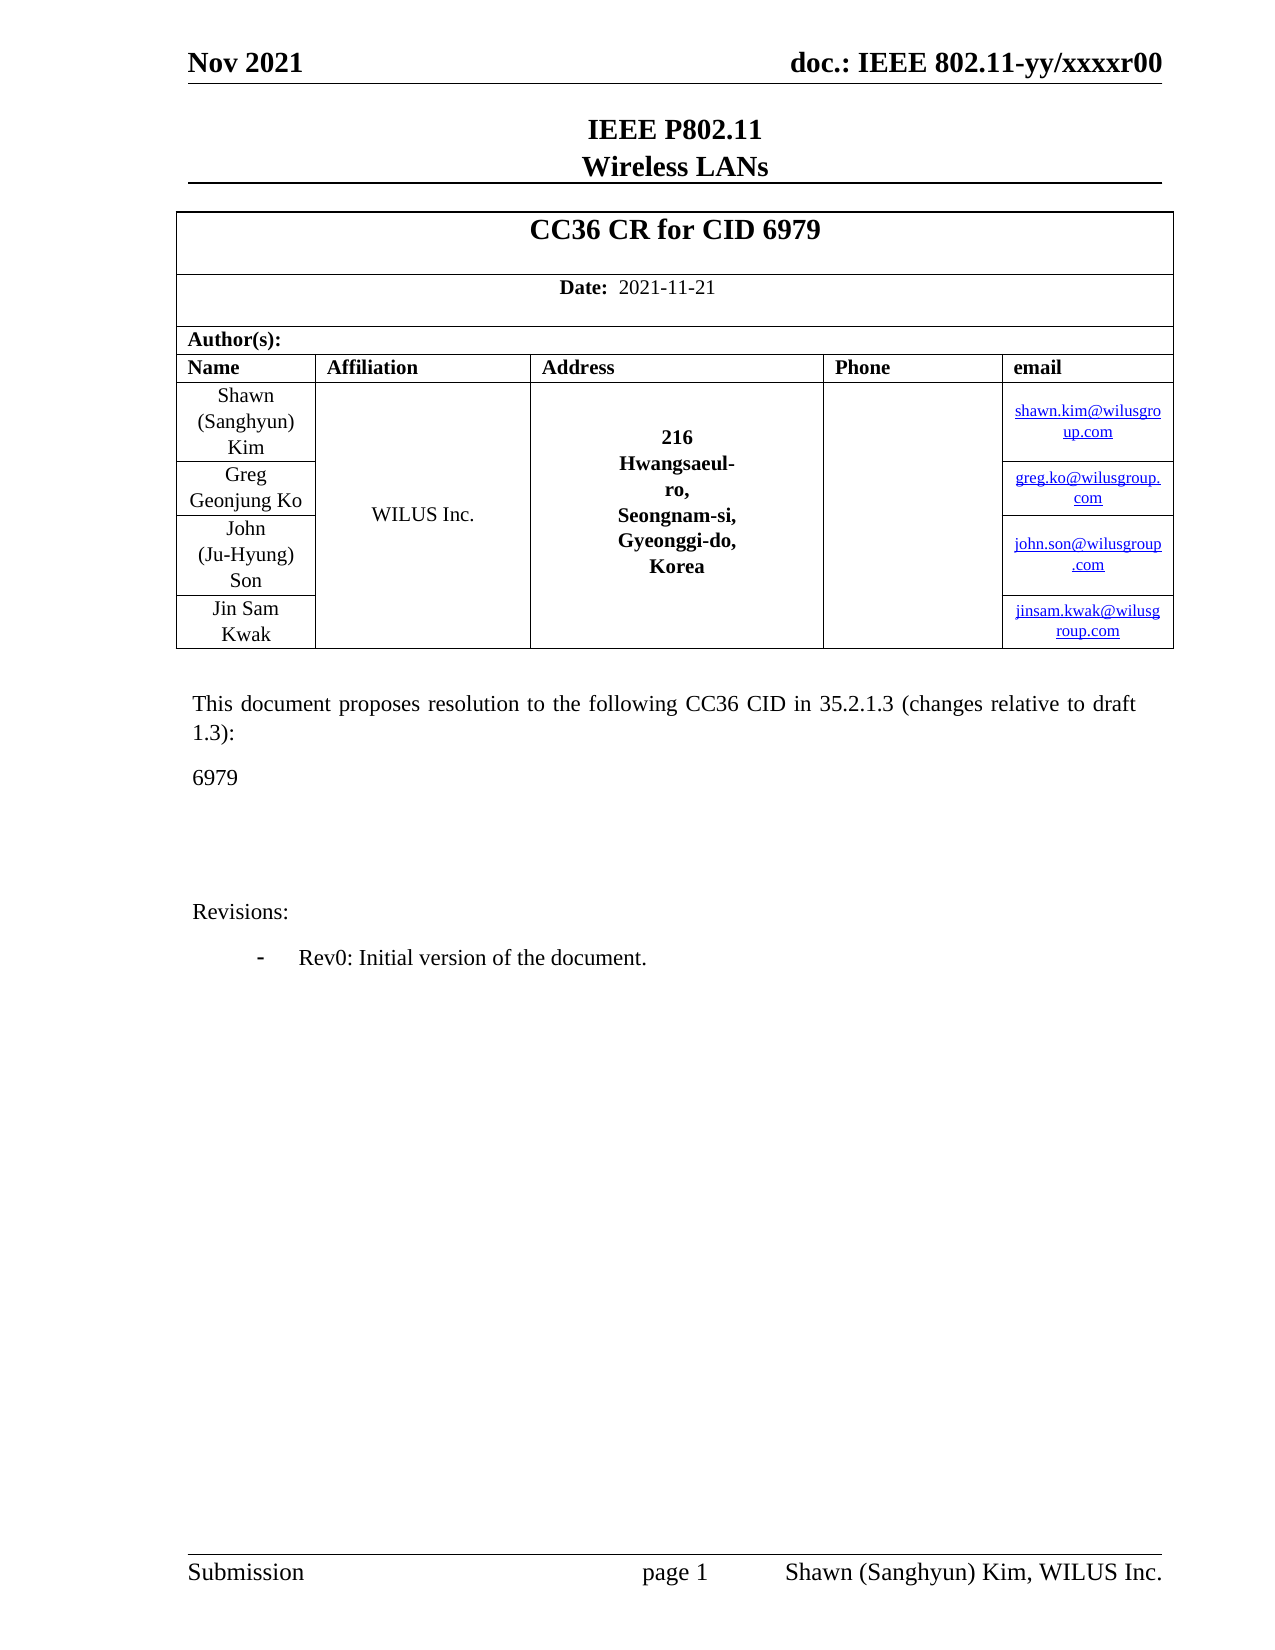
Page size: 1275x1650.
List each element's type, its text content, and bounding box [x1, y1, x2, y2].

table_header CC36 CR for CID 6979 [177, 213, 1173, 273]
table_cell John (Ju-Hyung) Son [177, 516, 315, 594]
table_cell Greg Geonjung Ko [177, 462, 315, 515]
table_cell [824, 383, 1002, 648]
table_cell Date: 2021-11-21 [177, 275, 1173, 326]
table_cell jinsam.kwak@wilusgroup.com [1003, 596, 1173, 648]
table_cell email [1003, 355, 1173, 382]
text IEEE P802.11 Wireless LANs [187, 112, 1162, 184]
table_cell WILUS Inc. [316, 383, 530, 648]
table_cell Author(s): [177, 327, 1173, 354]
table_cell Name [177, 355, 315, 382]
table_cell Shawn (Sanghyun) Kim [177, 383, 315, 461]
table_cell Phone [824, 355, 1002, 382]
table_cell Affiliation [316, 355, 530, 382]
table_cell 216 Hwangsaeul-ro, Seongnam-si, Gyeonggi-do, Korea [531, 383, 823, 648]
table_cell john.son@wilusgroup.com [1003, 516, 1173, 594]
table_cell shawn.kim@wilusgroup.com [1003, 383, 1173, 461]
table_cell Address [531, 355, 823, 382]
table_cell Jin Sam Kwak [177, 596, 315, 648]
table_cell greg.ko@wilusgroup.com [1003, 462, 1173, 515]
